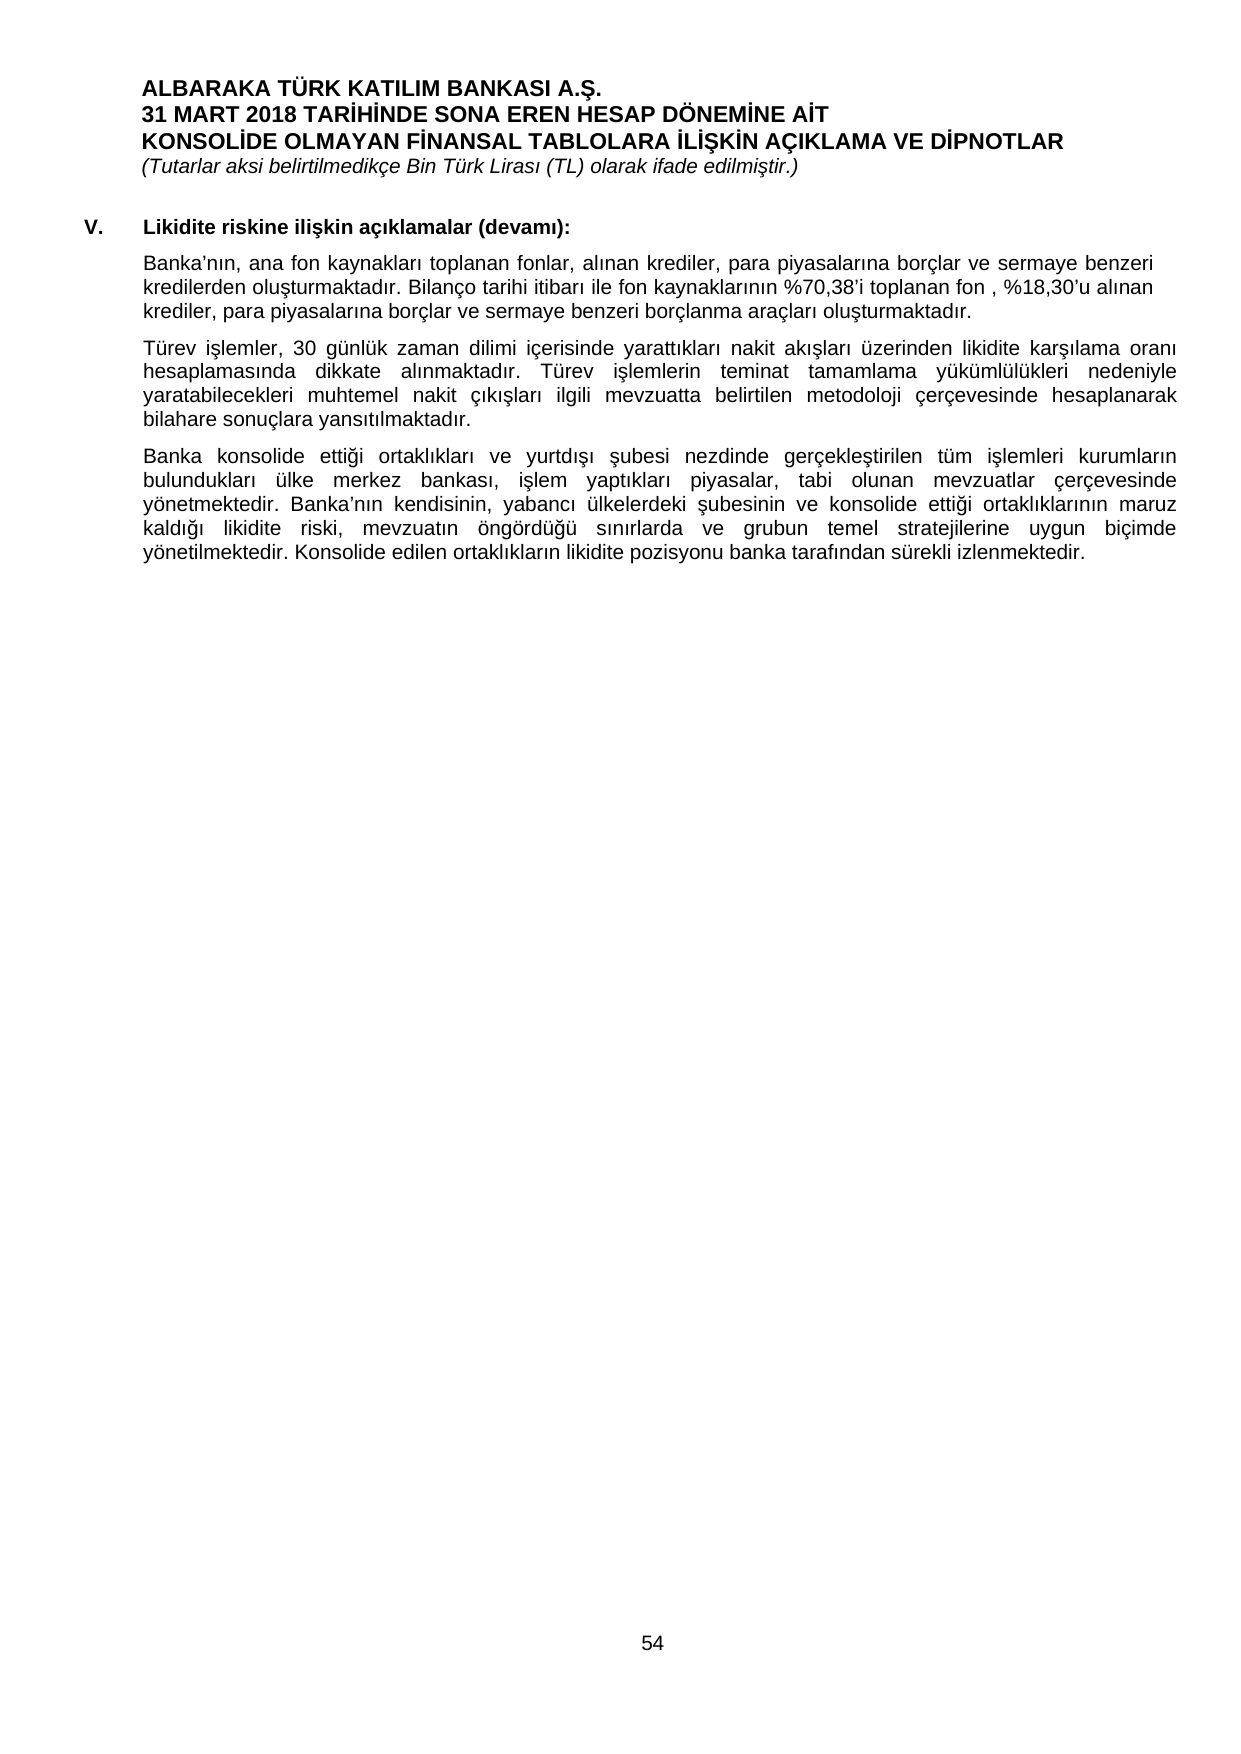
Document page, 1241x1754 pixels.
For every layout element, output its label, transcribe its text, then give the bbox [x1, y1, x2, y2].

text V. Likidite riskine ilişkin açıklamalar (devamı): [84, 214, 1162, 238]
text Banka konsolide ettiği ortaklıkları ve yurtdışı şubesi nezdinde gerçekleştirilen tüm işlemleri kurumların bulundukları ülke merkez bankası, işlem yaptıkları piyasalar, tabi olunan mevzuatlar çerçevesinde yönetmektedir. Banka’nın kendisinin, yabancı ülkelerdeki şubesinin ve konsolide ettiği ortaklıklarının maruz kaldığı likidite riski, mevzuatın öngördüğü sınırlarda ve grubun temel stratejilerine uygun biçimde yönetilmektedir. Konsolide edilen ortaklıkların likidite pozisyonu banka tarafından sürekli izlenmektedir. [143, 444, 1178, 563]
text Banka’nın, ana fon kaynakları toplanan fonlar, alınan krediler, para piyasalarına borçlar ve sermaye benzeri kredilerden oluşturmaktadır. Bilanço tarihi itibarı ile fon kaynaklarının %70,38’i toplanan fon , %18,30’u alınan krediler, para piyasalarına borçlar ve sermaye benzeri borçlanma araçları oluşturmaktadır. [143, 251, 1155, 323]
text Türev işlemler, 30 günlük zaman dilimi içerisinde yarattıkları nakit akışları üzerinden likidite karşılama oranı hesaplamasında dikkate alınmaktadır. Türev işlemlerin teminat tamamlama yükümlülükleri nedeniyle yaratabilecekleri muhtemel nakit çıkışları ilgili mevzuatta belirtilen metodoloji çerçevesinde hesaplanarak bilahare sonuçlara yansıtılmaktadır. [143, 335, 1178, 431]
